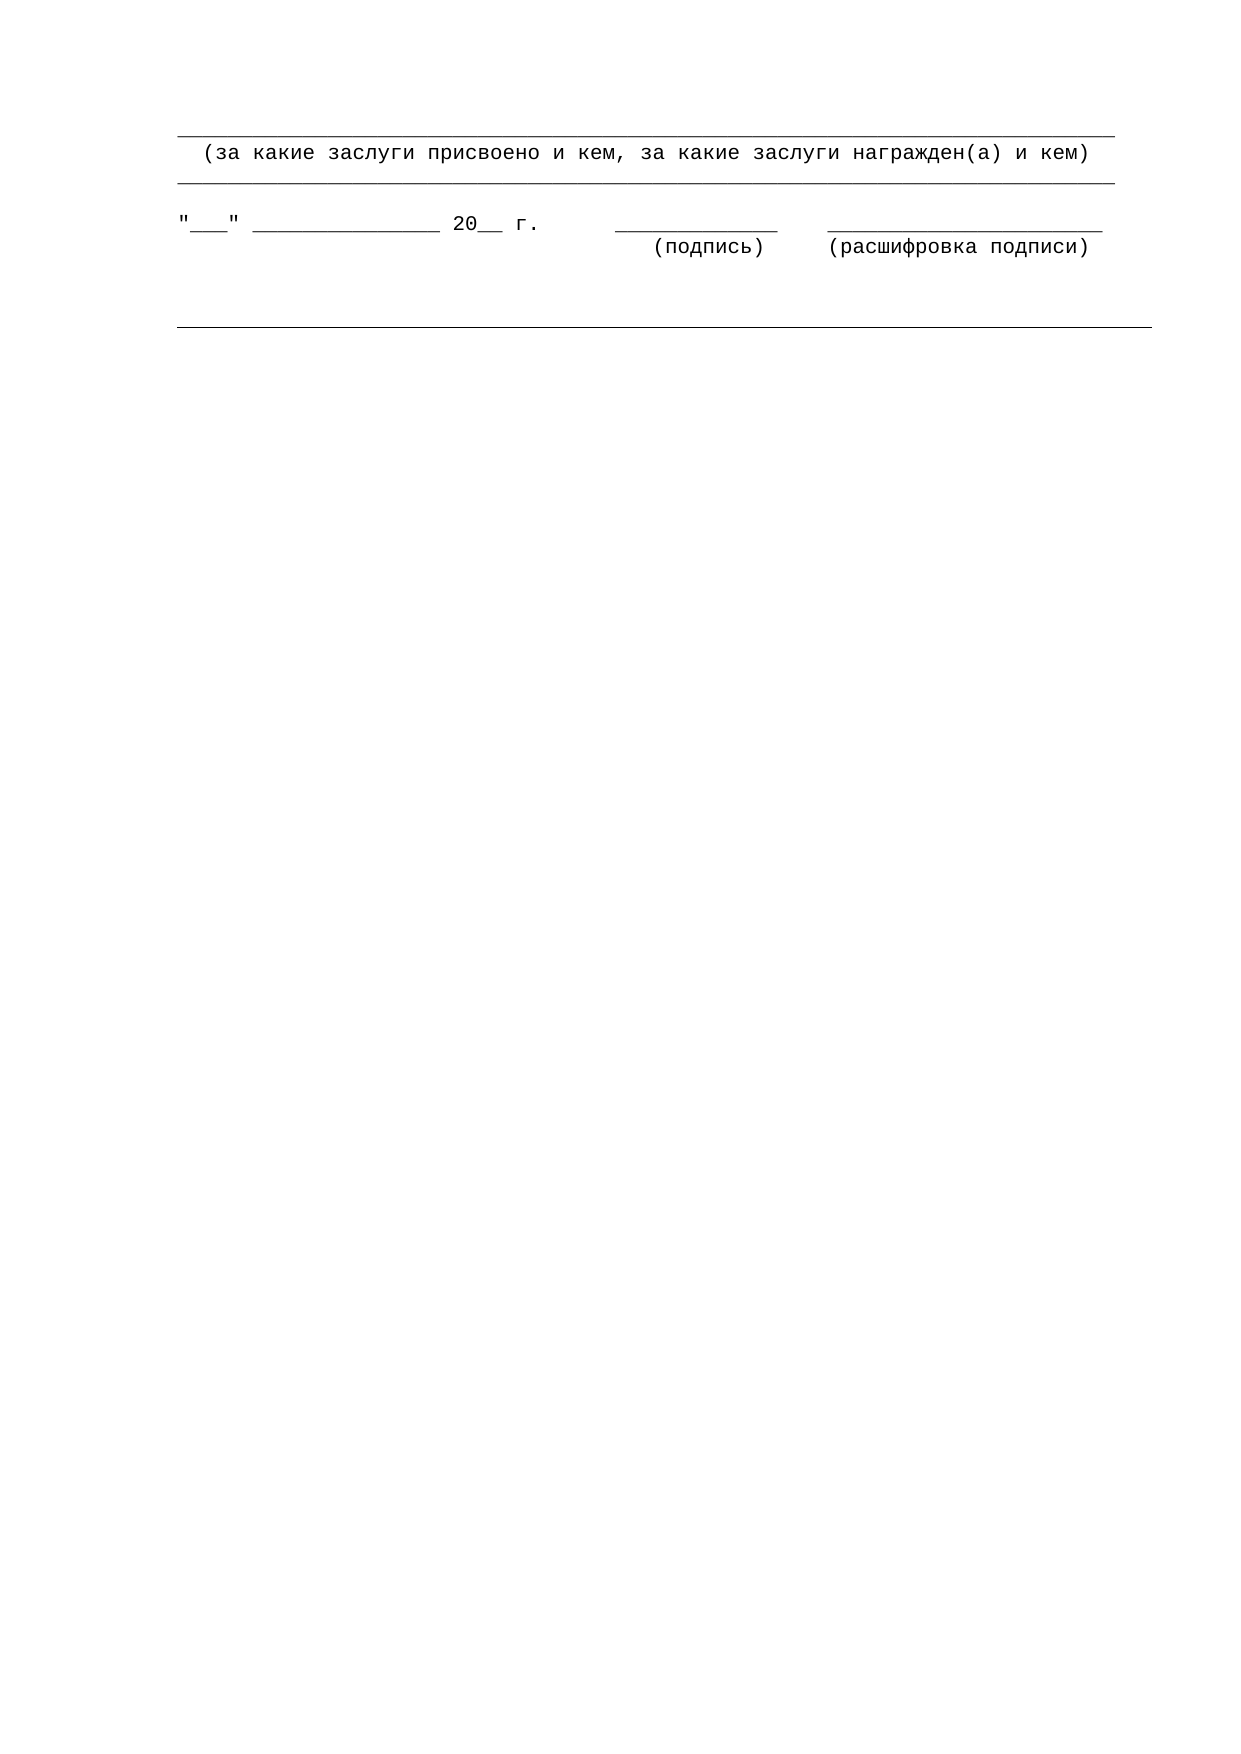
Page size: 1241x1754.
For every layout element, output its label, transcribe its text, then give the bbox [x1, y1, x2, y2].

text "___" _______________ 20__ г. _____________ ______________________ [177, 213, 1152, 236]
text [177, 165, 1152, 189]
text (подпись) (расшифровка подписи) [177, 236, 1152, 260]
text (за какие заслуги присвоено и кем, за какие заслуги награжден(а) и кем) [177, 142, 1152, 165]
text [177, 118, 1152, 142]
